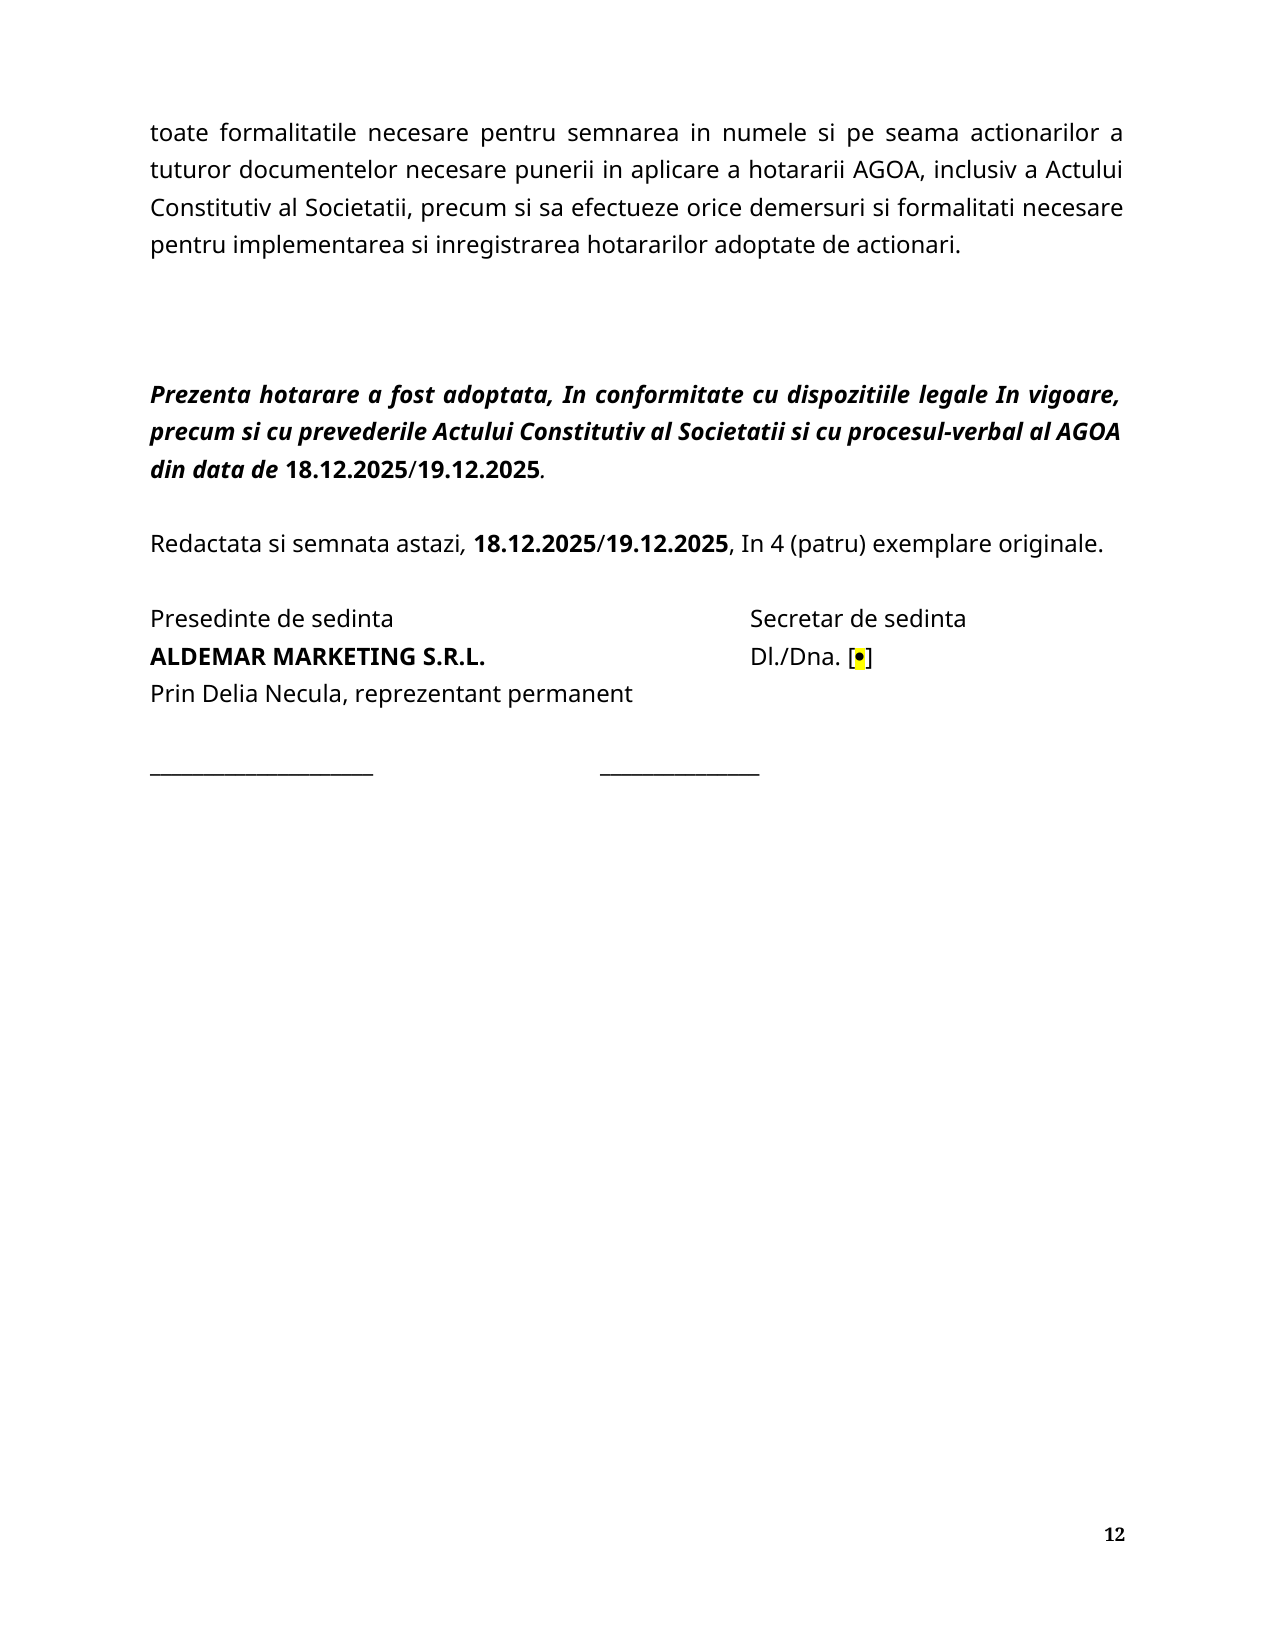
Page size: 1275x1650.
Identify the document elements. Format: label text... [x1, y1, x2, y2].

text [150, 116, 1125, 261]
text Presedinte de sedinta Secretar de sedinta [150, 602, 1125, 634]
text Redactata si semnata astazi, 18.12.2025/19.12.2025, In 4 (patru) exemplare originale. [150, 527, 1125, 560]
text Prin Delia Necula, reprezentant permanent [150, 677, 1125, 709]
text _____________________ _______________ [150, 747, 1125, 779]
text ALDEMAR MARKETING S.R.L. Dl./Dna. [] [150, 639, 1125, 672]
text Prezenta hotarare a fost adoptata, In conformitate cu dispozitiile legale In vigoare, precum si cu prevederile Actului Constitutiv al Societatii si cu procesul-verbal al AGOA din data de 18.12.2025/19.12.2025. [150, 378, 1125, 485]
